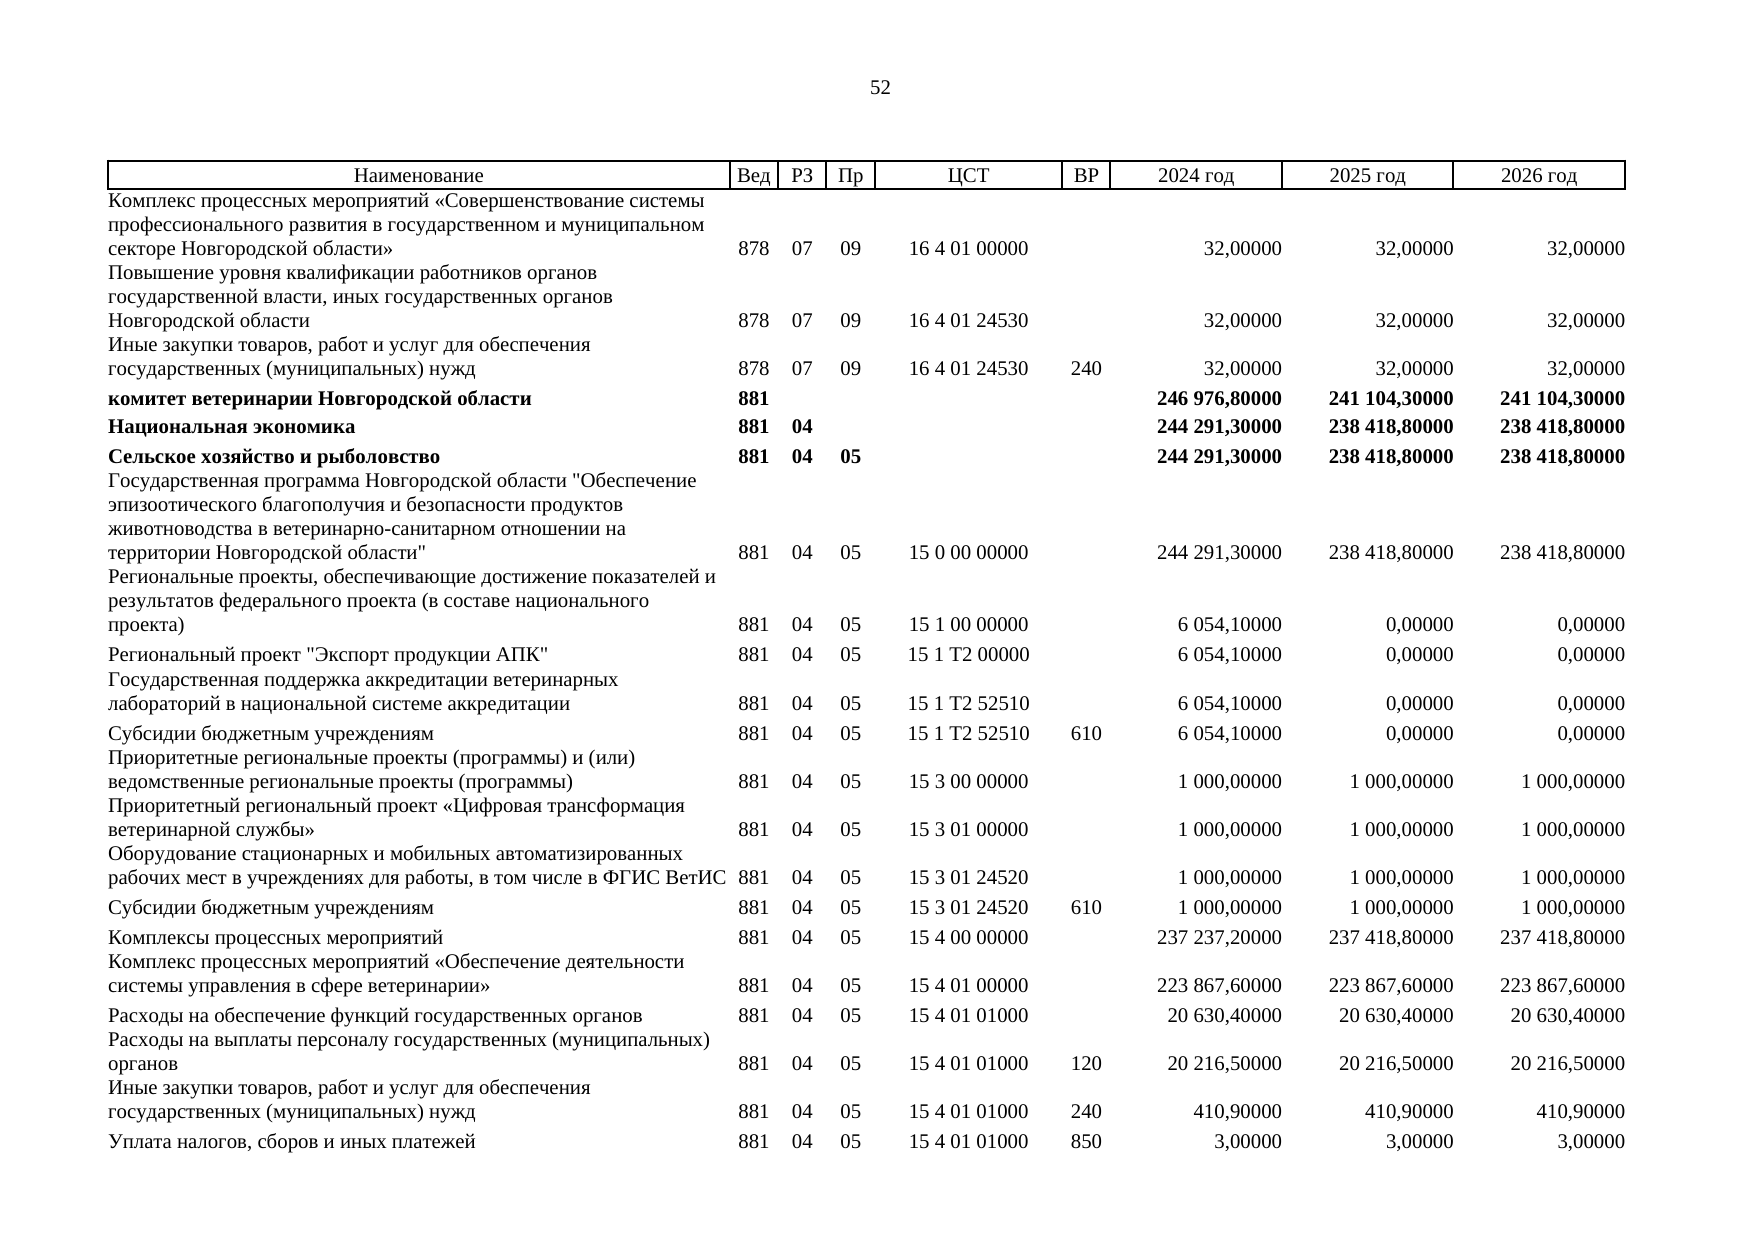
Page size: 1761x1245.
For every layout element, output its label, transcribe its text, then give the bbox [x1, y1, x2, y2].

table_header ВР [1063, 162, 1109, 187]
table_header Вед [731, 162, 777, 187]
table_header ЦСТ [876, 162, 1061, 187]
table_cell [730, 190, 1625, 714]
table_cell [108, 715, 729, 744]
table_header РЗ [779, 162, 825, 187]
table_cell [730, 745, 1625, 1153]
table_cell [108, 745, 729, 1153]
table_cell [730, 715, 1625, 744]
table_header Наименование [109, 162, 729, 187]
table_header 2025 год [1283, 162, 1452, 187]
table_header Пр [827, 162, 874, 187]
table_header 2024 год [1111, 162, 1281, 187]
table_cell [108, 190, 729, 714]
table_header 2026 год [1454, 162, 1624, 187]
